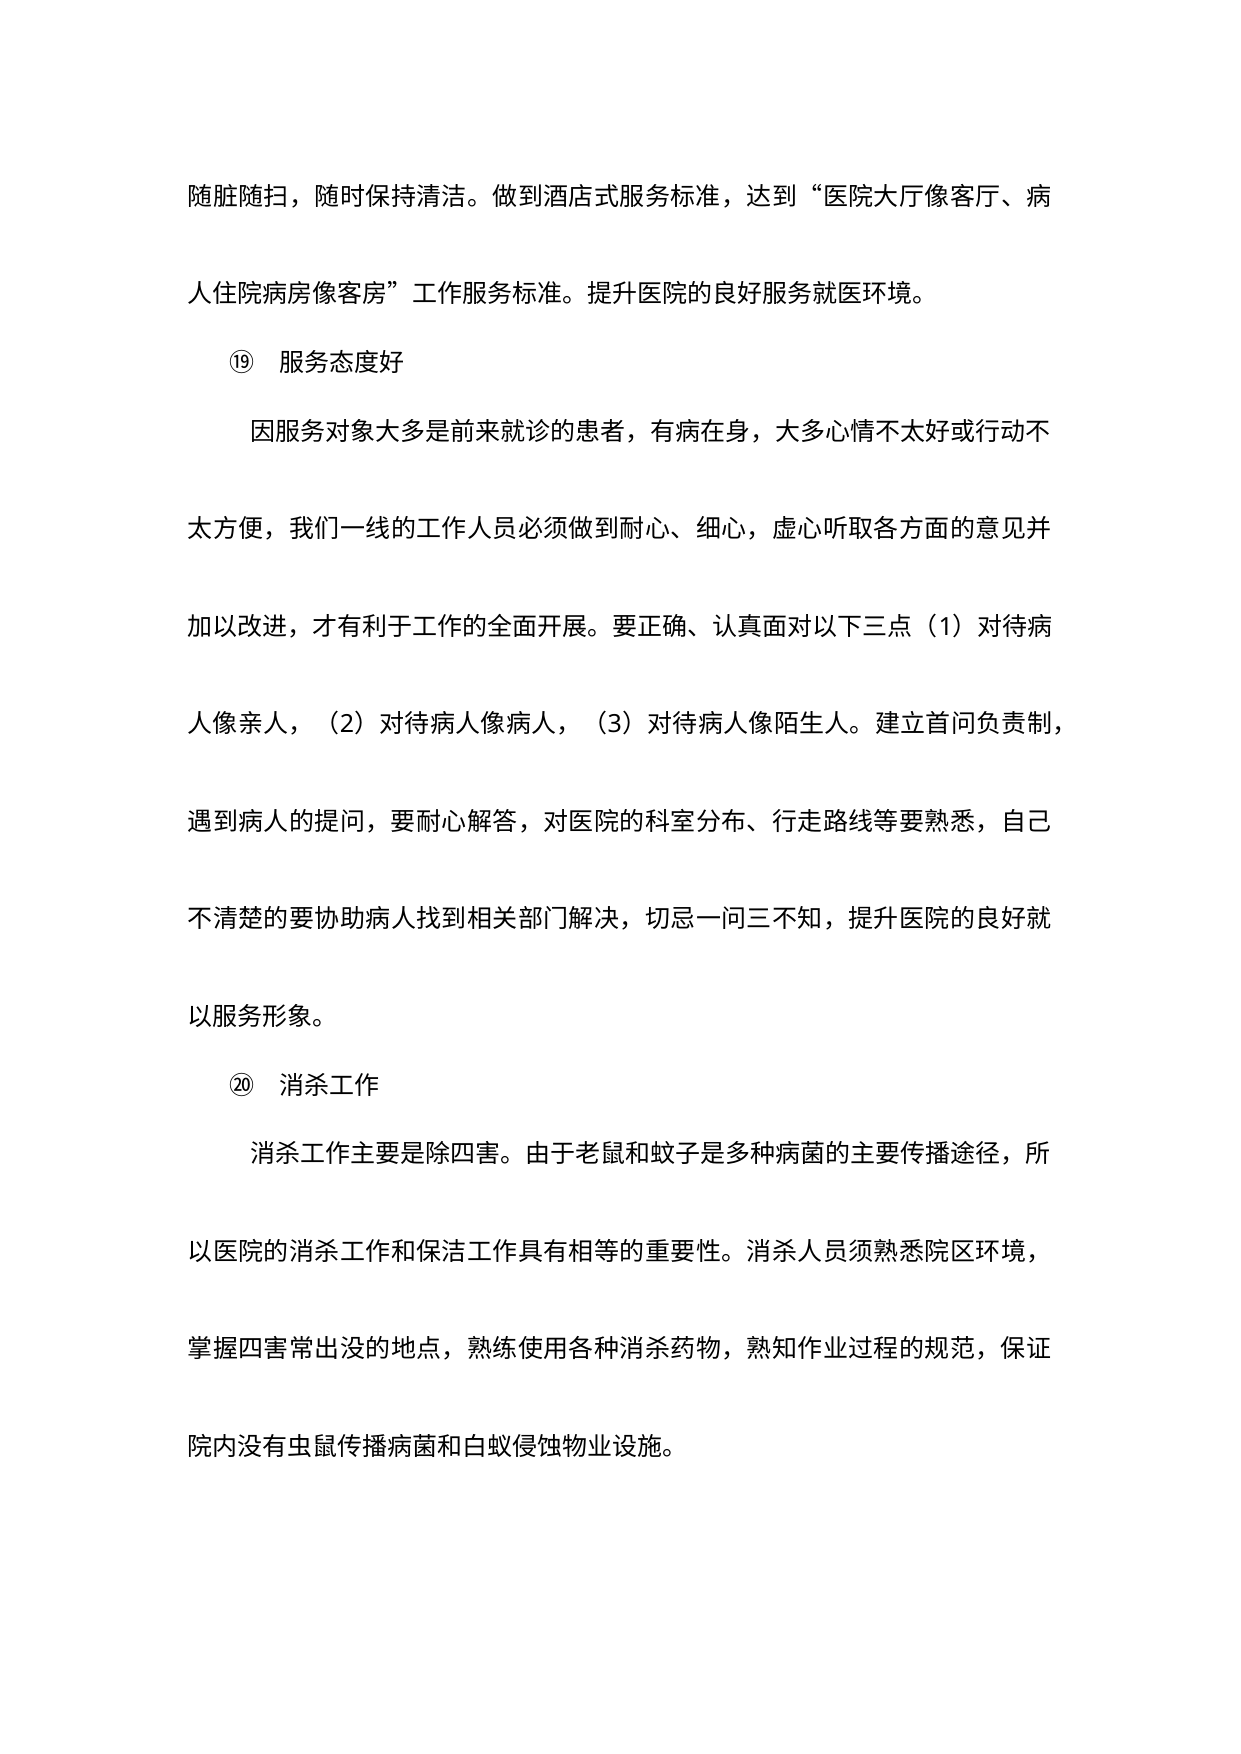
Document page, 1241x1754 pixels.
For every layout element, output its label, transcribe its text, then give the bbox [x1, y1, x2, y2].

list 服务态度好 [187, 343, 1053, 379]
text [187, 162, 1053, 324]
list 消杀工作 [187, 1065, 1053, 1101]
text 因服务对象大多是前来就诊的患者，有病在身，大多心情不太好或行动不太方便，我们一线的工作人员必须做到耐心、细心，虚心听取各方面的意见并加以改进，才有利于工作的全面开展。要正确、认真面对以下三点（1）对待病人像亲人，（2）对待病人像病人，（3）对待病人像陌生人。建立首问负责制，遇到病人的提问，要耐心解答，对医院的科室分布、行走路线等要熟悉，自己不清楚的要协助病人找到相关部门解决，切忌一问三不知，提升医院的良好就以服务形象。 [187, 397, 1053, 1047]
text 消杀工作主要是除四害。由于老鼠和蚊子是多种病菌的主要传播途径，所以医院的消杀工作和保洁工作具有相等的重要性。消杀人员须熟悉院区环境，掌握四害常出没的地点，熟练使用各种消杀药物，熟知作业过程的规范，保证院内没有虫鼠传播病菌和白蚁侵蚀物业设施。 [187, 1119, 1053, 1477]
